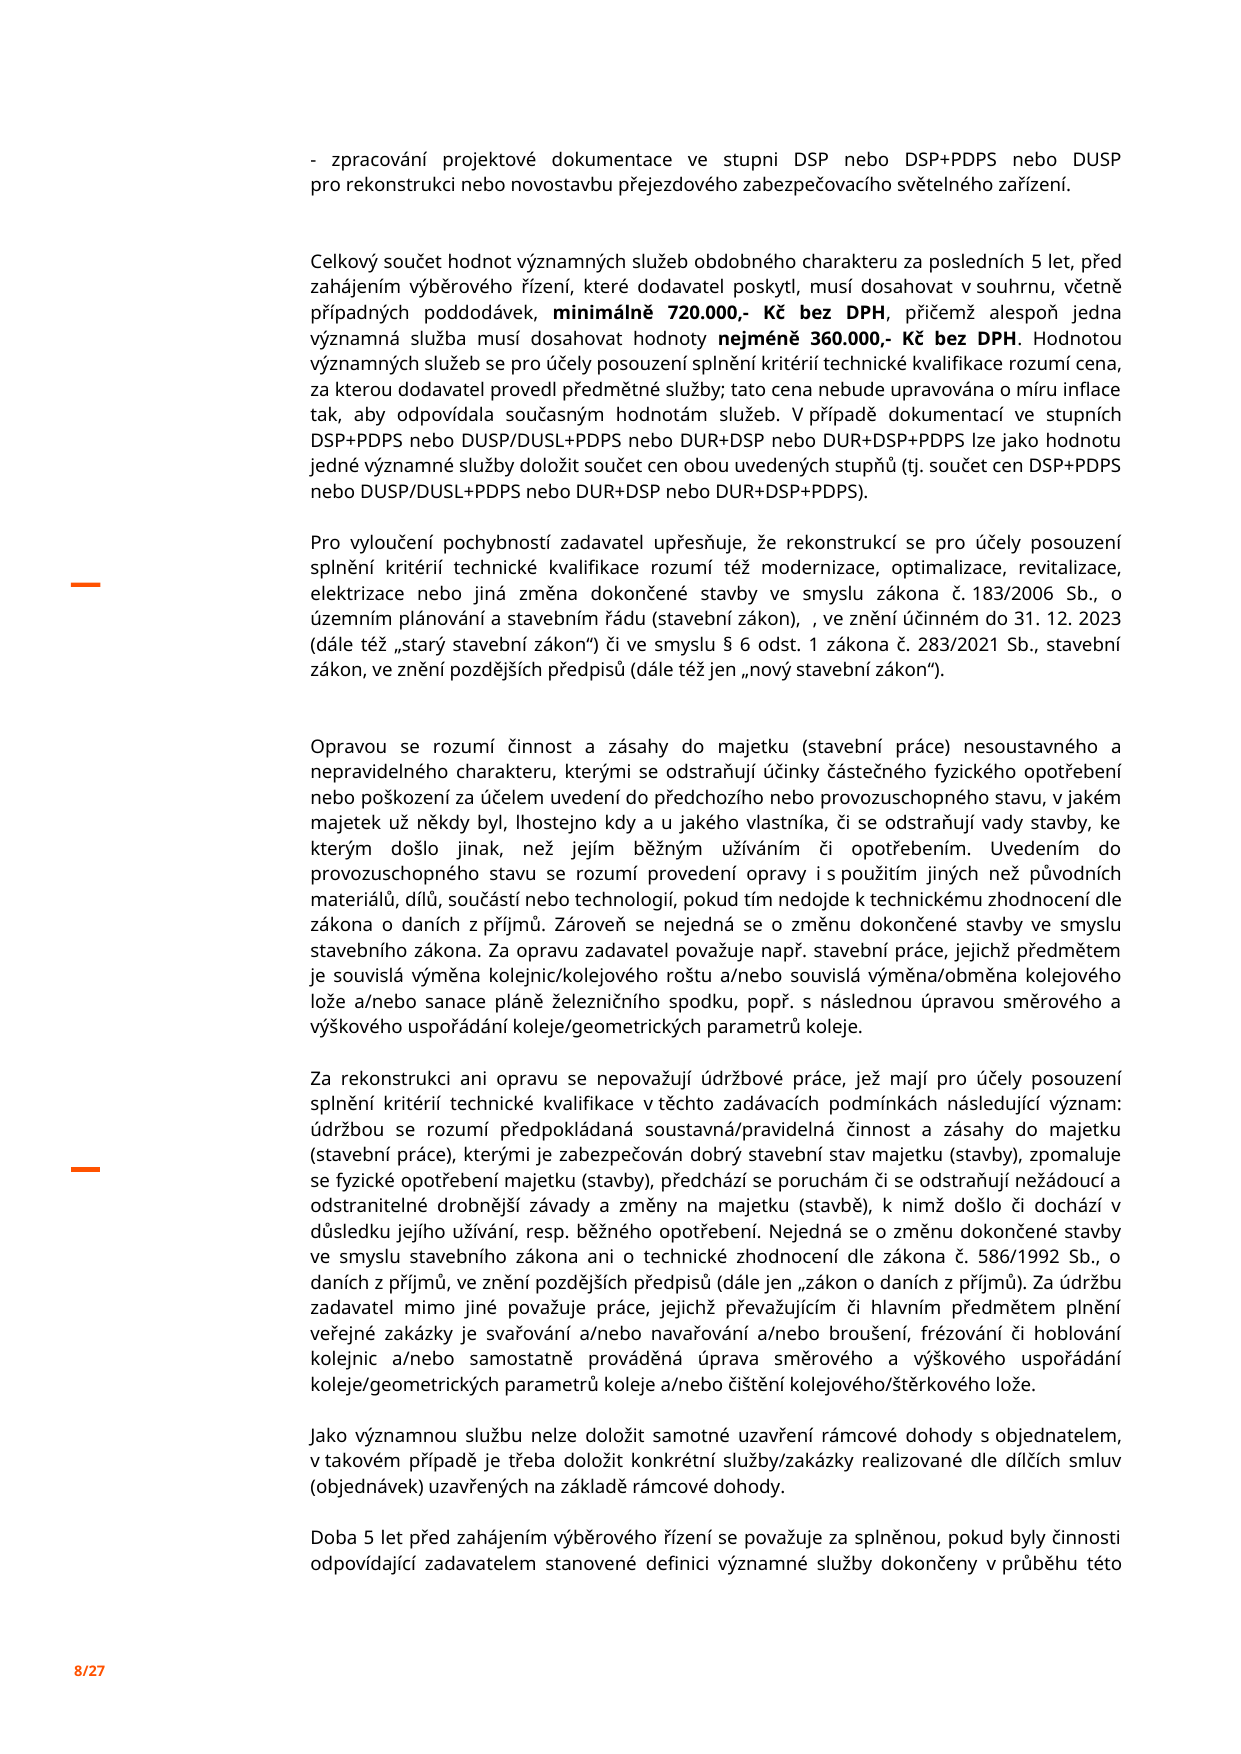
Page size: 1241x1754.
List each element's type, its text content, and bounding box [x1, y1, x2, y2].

text Opravou se rozumí činnost a zásahy do majetku (stavební práce) nesoustavného a nepravidelného charakteru, kterými se odstraňují účinky částečného fyzického opotřebení nebo poškození za účelem uvedení do předchozího nebo provozuschopného stavu, v jakém majetek už někdy byl, lhostejno kdy a u jakého vlastníka, či se odstraňují vady stavby, ke kterým došlo jinak, než jejím běžným užíváním či opotřebením. Uvedením do provozuschopného stavu se rozumí provedení opravy i s použitím jiných než původních materiálů, dílů, součástí nebo technologií, pokud tím nedojde k technickému zhodnocení dle zákona o daních z příjmů. Zároveň se nejedná se o změnu dokončené stavby ve smyslu stavebního zákona. Za opravu zadavatel považuje např. stavební práce, jejichž předmětem je souvislá výměna kolejnic/kolejového roštu a/nebo souvislá výměna/obměna kolejového lože a/nebo sanace pláně železničního spodku, popř. s následnou úpravou směrového a výškového uspořádání koleje/geometrických parametrů koleje. [310, 733, 1122, 1039]
text Za rekonstrukci ani opravu se nepovažují údržbové práce, jež mají pro účely posouzení splnění kritérií technické kvalifikace v těchto zadávacích podmínkách následující význam: údržbou se rozumí předpokládaná soustavná/pravidelná činnost a zásahy do majetku (stavební práce), kterými je zabezpečován dobrý stavební stav majetku (stavby), zpomaluje se fyzické opotřebení majetku (stavby), předchází se poruchám či se odstraňují nežádoucí a odstranitelné drobnější závady a změny na majetku (stavbě), k nimž došlo či dochází v důsledku jejího užívání, resp. běžného opotřebení. Nejedná se o změnu dokončené stavby ve smyslu stavebního zákona ani o technické zhodnocení dle zákona č. 586/1992 Sb., o daních z příjmů, ve znění pozdějších předpisů (dále jen „zákon o daních z příjmů). Za údržbu zadavatel mimo jiné považuje práce, jejichž převažujícím či hlavním předmětem plnění veřejné zakázky je svařování a/nebo navařování a/nebo broušení, frézování či hoblování kolejnic a/nebo samostatně prováděná úprava směrového a výškového uspořádání koleje/geometrických parametrů koleje a/nebo čištění kolejového/štěrkového lože. [310, 1065, 1122, 1397]
text Pro vyloučení pochybností zadavatel upřesňuje, že rekonstrukcí se pro účely posouzení splnění kritérií technické kvalifikace rozumí též modernizace, optimalizace, revitalizace, elektrizace nebo jiná změna dokončené stavby ve smyslu zákona č. 183/2006 Sb., o územním plánování a stavebním řádu (stavební zákon), , ve znění účinném do 31. 12. 2023 (dále též „starý stavební zákon“) či ve smyslu § 6 odst. 1 zákona č. 283/2021 Sb., stavební zákon, ve znění pozdějších předpisů (dále též jen „nový stavební zákon“). [310, 529, 1122, 682]
text Celkový součet hodnot významných služeb obdobného charakteru za posledních 5 let, před zahájením výběrového řízení, které dodavatel poskytl, musí dosahovat v souhrnu, včetně případných poddodávek, minimálně 720.000,- Kč bez DPH, přičemž alespoň jedna významná služba musí dosahovat hodnoty nejméně 360.000,- Kč bez DPH. Hodnotou významných služeb se pro účely posouzení splnění kritérií technické kvalifikace rozumí cena, za kterou dodavatel provedl předmětné služby; tato cena nebude upravována o míru inflace tak, aby odpovídala současným hodnotám služeb. V případě dokumentací ve stupních DSP+PDPS nebo DUSP/DUSL+PDPS nebo DUR+DSP nebo DUR+DSP+PDPS lze jako hodnotu jedné významné služby doložit součet cen obou uvedených stupňů (tj. součet cen DSP+PDPS nebo DUSP/DUSL+PDPS nebo DUR+DSP nebo DUR+DSP+PDPS). [310, 248, 1122, 503]
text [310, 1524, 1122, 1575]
text Jako významnou službu nelze doložit samotné uzavření rámcové dohody s objednatelem, v takovém případě je třeba doložit konkrétní služby/zakázky realizované dle dílčích smluv (objednávek) uzavřených na základě rámcové dohody. [310, 1422, 1122, 1499]
text - zpracování projektové dokumentace ve stupni DSP nebo DSP+PDPS nebo DUSP pro rekonstrukci nebo novostavbu přejezdového zabezpečovacího světelného zařízení. [310, 146, 1122, 197]
